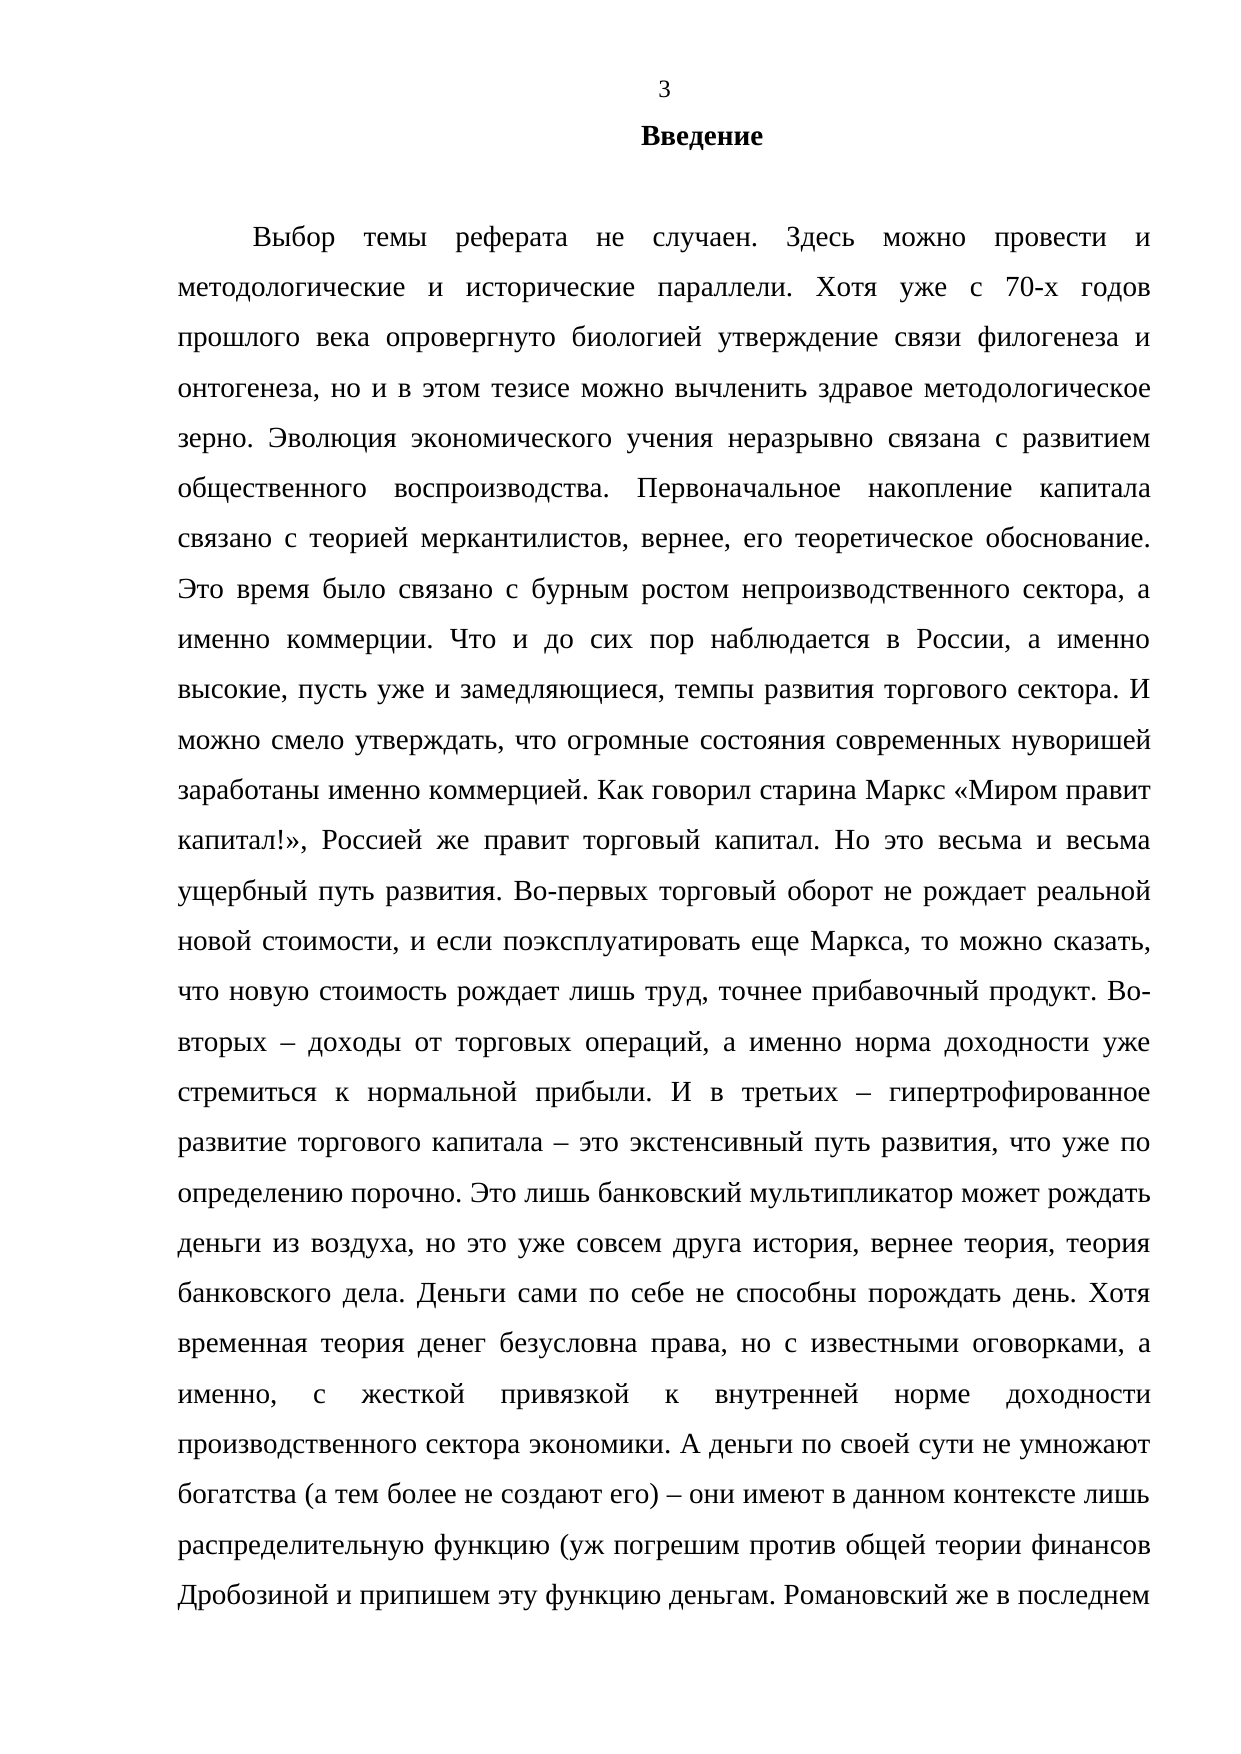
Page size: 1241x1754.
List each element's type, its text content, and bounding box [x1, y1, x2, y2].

text Введение [177, 118, 1152, 152]
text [177, 219, 1152, 1611]
